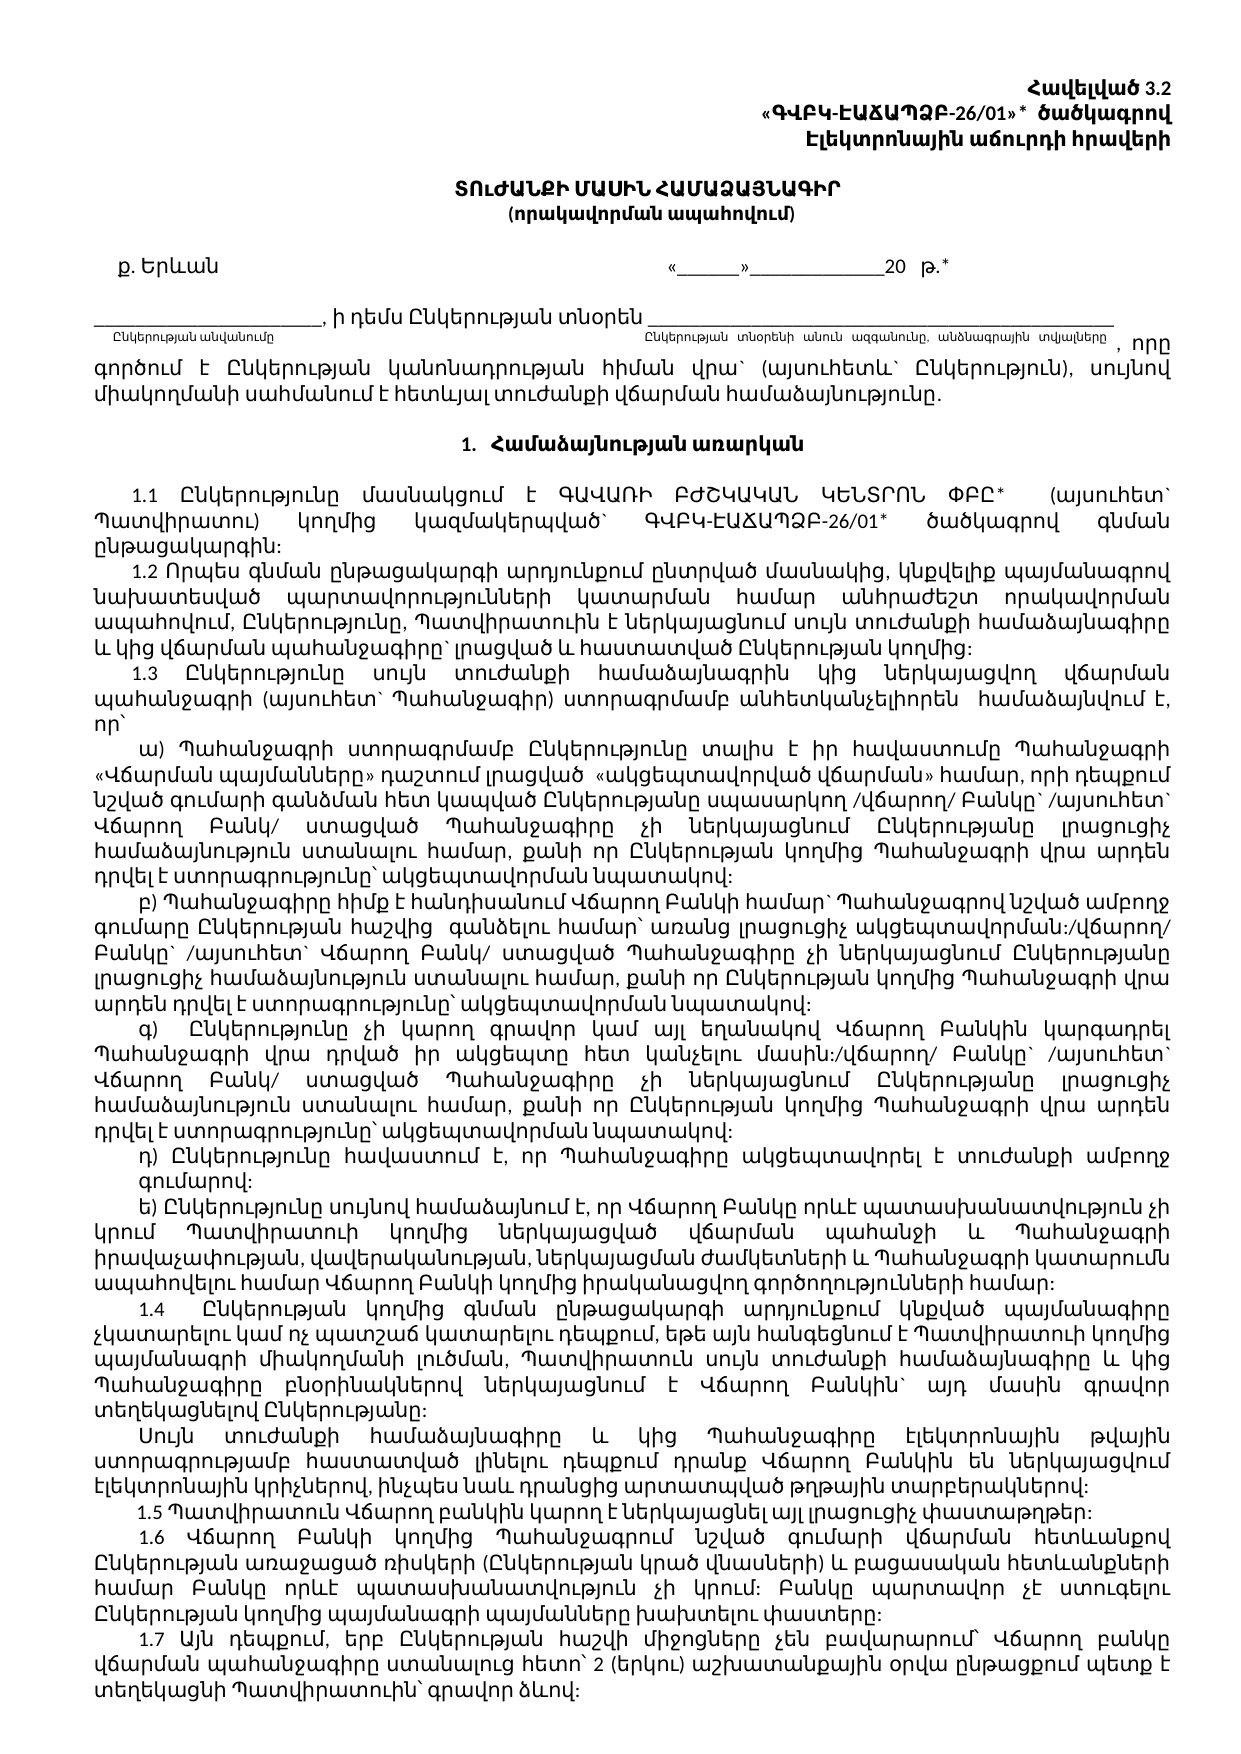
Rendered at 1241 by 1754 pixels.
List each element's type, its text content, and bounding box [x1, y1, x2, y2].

text 1.6 Վճարող Բանկի կողմից Պահանջագրում նշված գումարի վճարման հետևանքով Ընկերության առաջացած ռիսկերի (Ընկերության կրած վնասների) և բացասական հետևանքների համար Բանկը որևէ պատասխանատվություն չի կրում: Բանկը պարտավոր չէ ստուգելու Ընկերության կողմից պայմանագրի պայմանները խախտելու փաստերը: [94, 1524, 1171, 1626]
text 1. Համաձայնության առարկան [94, 432, 1171, 457]
text Էլեկտրոնային աճուրդի հրավերի [94, 126, 1171, 151]
text Հավելված 3.2 [94, 75, 1171, 100]
text 1.4 Ընկերության կողմից գնման ընթացակարգի արդյունքում կնքված պայմանագիրը չկատարելու կամ ոչ պատշաճ կատարելու դեպքում, եթե այն հանգեցնում է Պատվիրատուի կողմից պայմանագրի միակողմանի լուծման, Պատվիրատուն սույն տուժանքի համաձայնագիրը և կից Պահանջագիրը բնօրինակներով ներկայացնում է Վճարող Բանկին` այդ մասին գրավոր տեղեկացնելով Ընկերությանը: [94, 1296, 1171, 1423]
text դ) Ընկերությունը հավաստում է, որ Պահանջագիրը ակցեպտավորել է տուժանքի ամբողջ գումարով: [138, 1143, 1171, 1194]
text 1.2 Որպես գնման ընթացակարգի արդյունքում ընտրված մասնակից, կնքվելիք պայմանագրով նախատեսված պարտավորությունների կատարման համար անհրաժեշտ որակավորման ապահովում, Ընկերությունը, Պատվիրատուին է ներկայացնում սույն տուժանքի համաձայնագիրը և կից վճարման պահանջագիրը` լրացված և հաստատված Ընկերության կողմից: [94, 559, 1171, 660]
text ա) Պահանջագրի ստորագրմամբ Ընկերությունը տալիս է իր հավաստումը Պահանջագրի «Վճարման պայմանները» դաշտում լրացված «ակցեպտավորված վճարման» համար, որի դեպքում նշված գումարի գանձման հետ կապված Ընկերությանը սպասարկող /վճարող/ Բանկը` /այսուհետ` Վճարող Բանկ/ ստացված Պահանջագիրը չի ներկայացնում Ընկերությանը լրացուցիչ համաձայնություն ստանալու համար, քանի որ Ընկերության կողմից Պահանջագրի վրա արդեն դրվել է ստորագրությունը՝ ակցեպտավորման նպատակով: [94, 737, 1171, 889]
text ե) Ընկերությունը սույնով համաձայնում է, որ Վճարող Բանկը որևէ պատասխանատվություն չի կրում Պատվիրատուի կողմից ներկայացված վճարման պահանջի և Պահանջագրի իրավաչափության, վավերականության, ներկայացման ժամկետների և Պահանջագրի կատարումն ապահովելու համար Վճարող Բանկի կողմից իրականացվող գործողությունների համար: [94, 1194, 1171, 1296]
text Սույն տուժանքի համաձայնագիրը և կից Պահանջագիրը էլեկտրոնային թվային ստորագրությամբ հաստատված լինելու դեպքում դրանք Վճարող Բանկին են ներկայացվում էլեկտրոնային կրիչներով, ինչպես նաև դրանցից արտատպված թղթային տարբերակներով: [94, 1423, 1171, 1499]
text 1.7 Այն դեպքում, երբ Ընկերության հաշվի միջոցները չեն բավարարում՝ Վճարող բանկը վճարման պահանջագիրը ստանալուց հետո՝ 2 (երկու) աշխատանքային օրվա ընթացքում պետք է տեղեկացնի Պատվիրատուին՝ գրավոր ձևով: [94, 1626, 1171, 1702]
text ք. Երևան «______»_____________20 թ.* [94, 254, 1171, 279]
text Ընկերության անվանումը Ընկերության տնօրենի անուն ազգանունը, անձնագրային տվյալները , որը գործում է Ընկերության կանոնադրության հիման վրա` (այսուհետև` Ընկերություն), սույնով միակողմանի սահմանում է հետևյալ տուժանքի վճարման համաձայնությունը. [94, 330, 1171, 406]
text բ) Պահանջագիրը հիմք է հանդիսանում Վճարող Բանկի համար` Պահանջագրով նշված ամբողջ գումարը Ընկերության հաշվից գանձելու համար՝ առանց լրացուցիչ ակցեպտավորման:/վճարող/ Բանկը` /այսուհետ` Վճարող Բանկ/ ստացված Պահանջագիրը չի ներկայացնում Ընկերությանը լրացուցիչ համաձայնություն ստանալու համար, քանի որ Ընկերության կողմից Պահանջագրի վրա արդեն դրվել է ստորագրությունը՝ ակցեպտավորման նպատակով: [94, 889, 1171, 1016]
text 1.1 Ընկերությունը մասնակցում է ԳԱՎԱՌԻ ԲԺՇԿԱԿԱՆ ԿԵՆՏՐՈՆ ՓԲԸ* (այսուհետ` Պատվիրատու) կողմից կազմակերպված` ԳՎԲԿ-ԷԱՃԱՊՁԲ-26/01* ծածկագրով գնման ընթացակարգին: [94, 482, 1171, 559]
text ______________________, ի դեմս Ընկերության տնօրեն _____________________________________________ [94, 304, 1171, 330]
text «ԳՎԲԿ-ԷԱՃԱՊՁԲ-26/01»* ծածկագրով [94, 100, 1171, 126]
text (որակավորման ապահովում) [94, 202, 1171, 225]
text գ) Ընկերությունը չի կարող գրավոր կամ այլ եղանակով Վճարող Բանկին կարգադրել Պահանջագրի վրա դրված իր ակցեպտը հետ կանչելու մասին:/վճարող/ Բանկը` /այսուհետ` Վճարող Բանկ/ ստացված Պահանջագիրը չի ներկայացնում Ընկերությանը լրացուցիչ համաձայնություն ստանալու համար, քանի որ Ընկերության կողմից Պահանջագրի վրա արդեն դրվել է ստորագրությունը՝ ակցեպտավորման նպատակով: [94, 1016, 1171, 1143]
text 1.5 Պատվիրատուն Վճարող բանկին կարող է ներկայացնել այլ լրացուցիչ փաստաթղթեր: [94, 1499, 1171, 1524]
text 1.3 Ընկերությունը սույն տուժանքի համաձայնագրին կից ներկայացվող վճարման պահանջագրի (այսուհետ` Պահանջագիր) ստորագրմամբ անհետկանչելիորեն համաձայնվում է, որ՝ [94, 660, 1171, 737]
text ՏՈւԺԱՆՔԻ ՄԱՍԻՆ ՀԱՄԱՁԱՅՆԱԳԻՐ [94, 177, 1171, 202]
